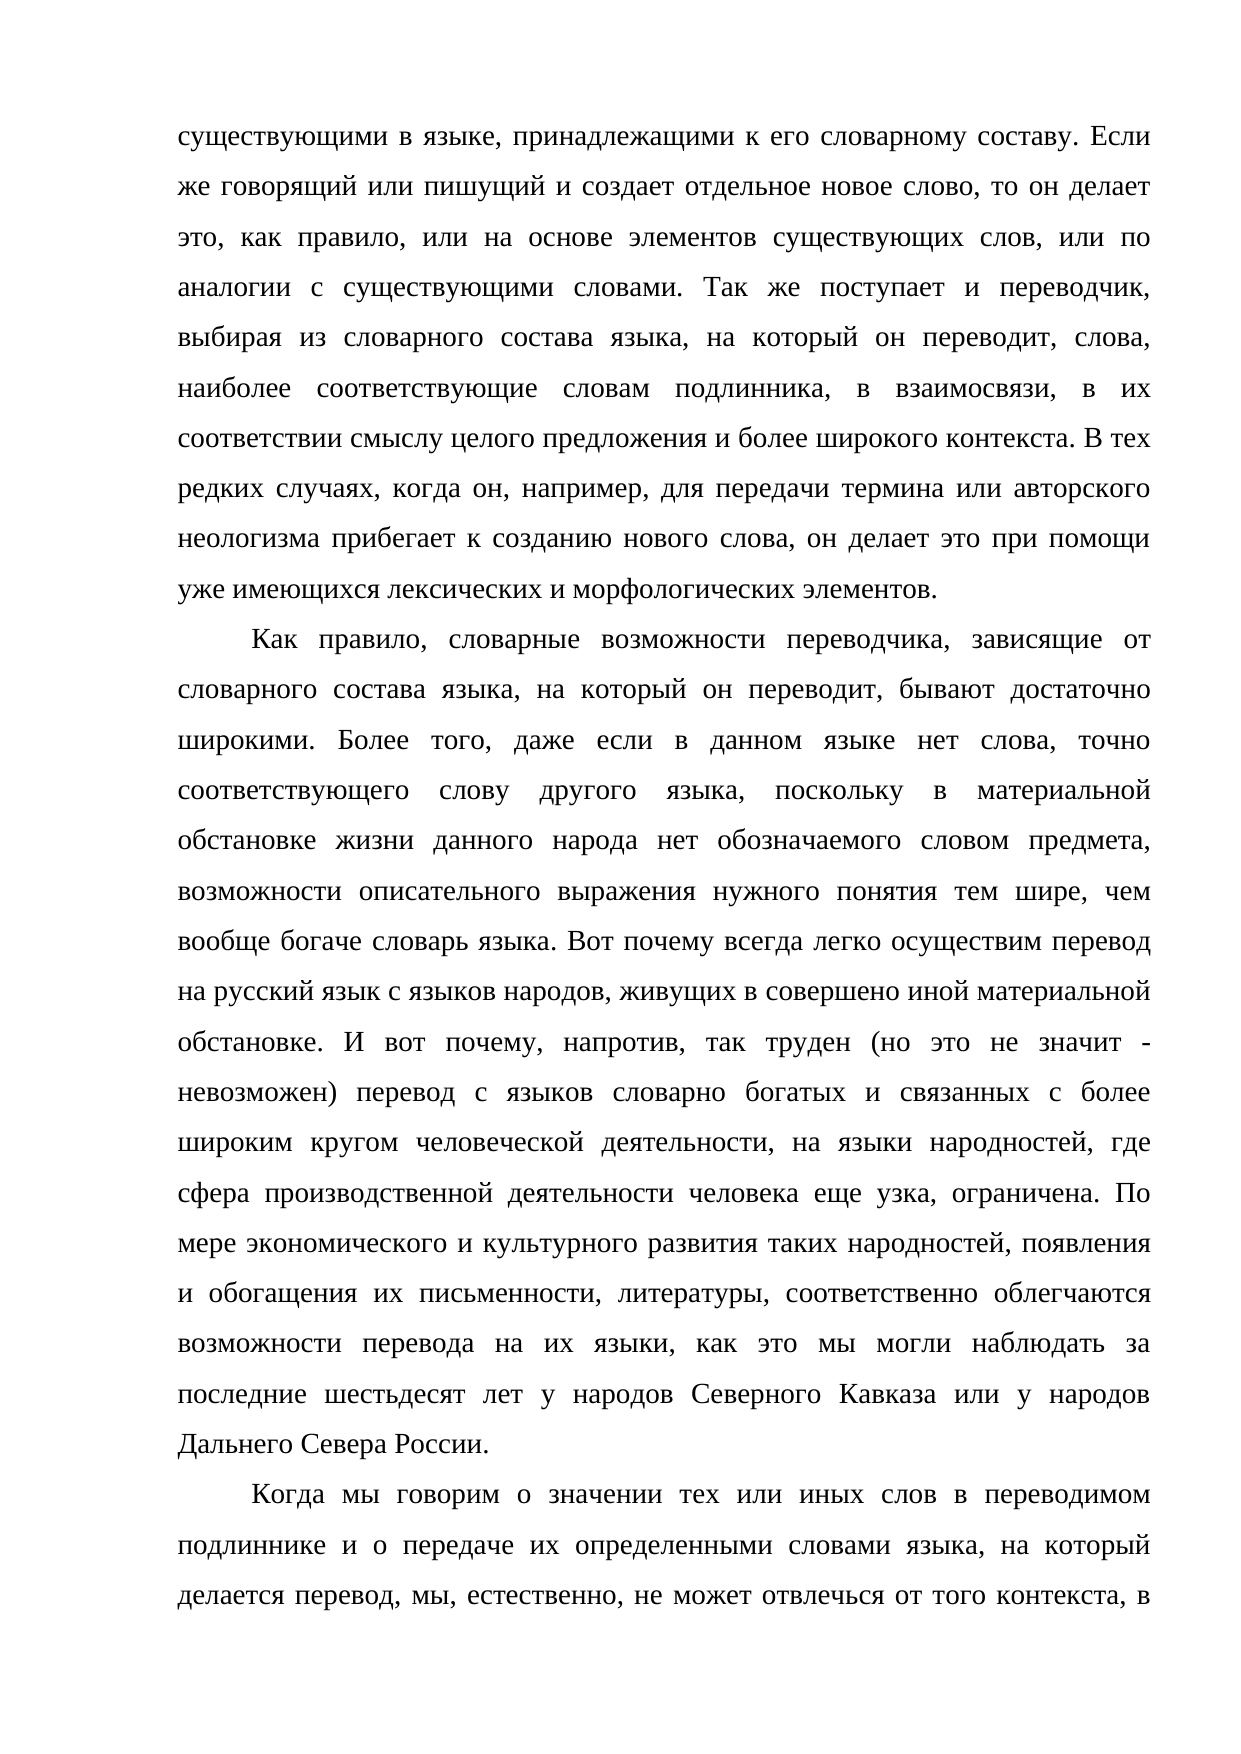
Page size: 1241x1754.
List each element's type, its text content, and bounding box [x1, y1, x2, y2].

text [177, 118, 1152, 604]
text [177, 1477, 1152, 1611]
text Как правило, словарные возможности переводчика, зависящие от словарного состава языка, на который он переводит, бывают достаточно широкими. Более того, даже если в данном языке нет слова, точно соответствующего слову другого языка, поскольку в материальной обстановке жизни данного народа нет обозначаемого словом предмета, возможности описательного выражения нужного понятия тем шире, чем вообще богаче словарь языка. Вот почему всегда легко осуществим перевод на русский язык с языков народов, живущих в совершено иной материальной обстановке. И вот почему, напротив, так труден (но это не значит - невозможен) перевод с языков словарно богатых и связанных с более широким кругом человеческой деятельности, на языки народностей, где сфера производственной деятельности человека еще узка, ограничена. По мере экономического и культурного развития таких народностей, появления и обогащения их письменности, литературы, соответственно облегчаются возможности перевода на их языки, как это мы могли наблюдать за последние шестьдесят лет у народов Северного Кавказа или у народов Дальнего Севера России. [177, 621, 1152, 1460]
